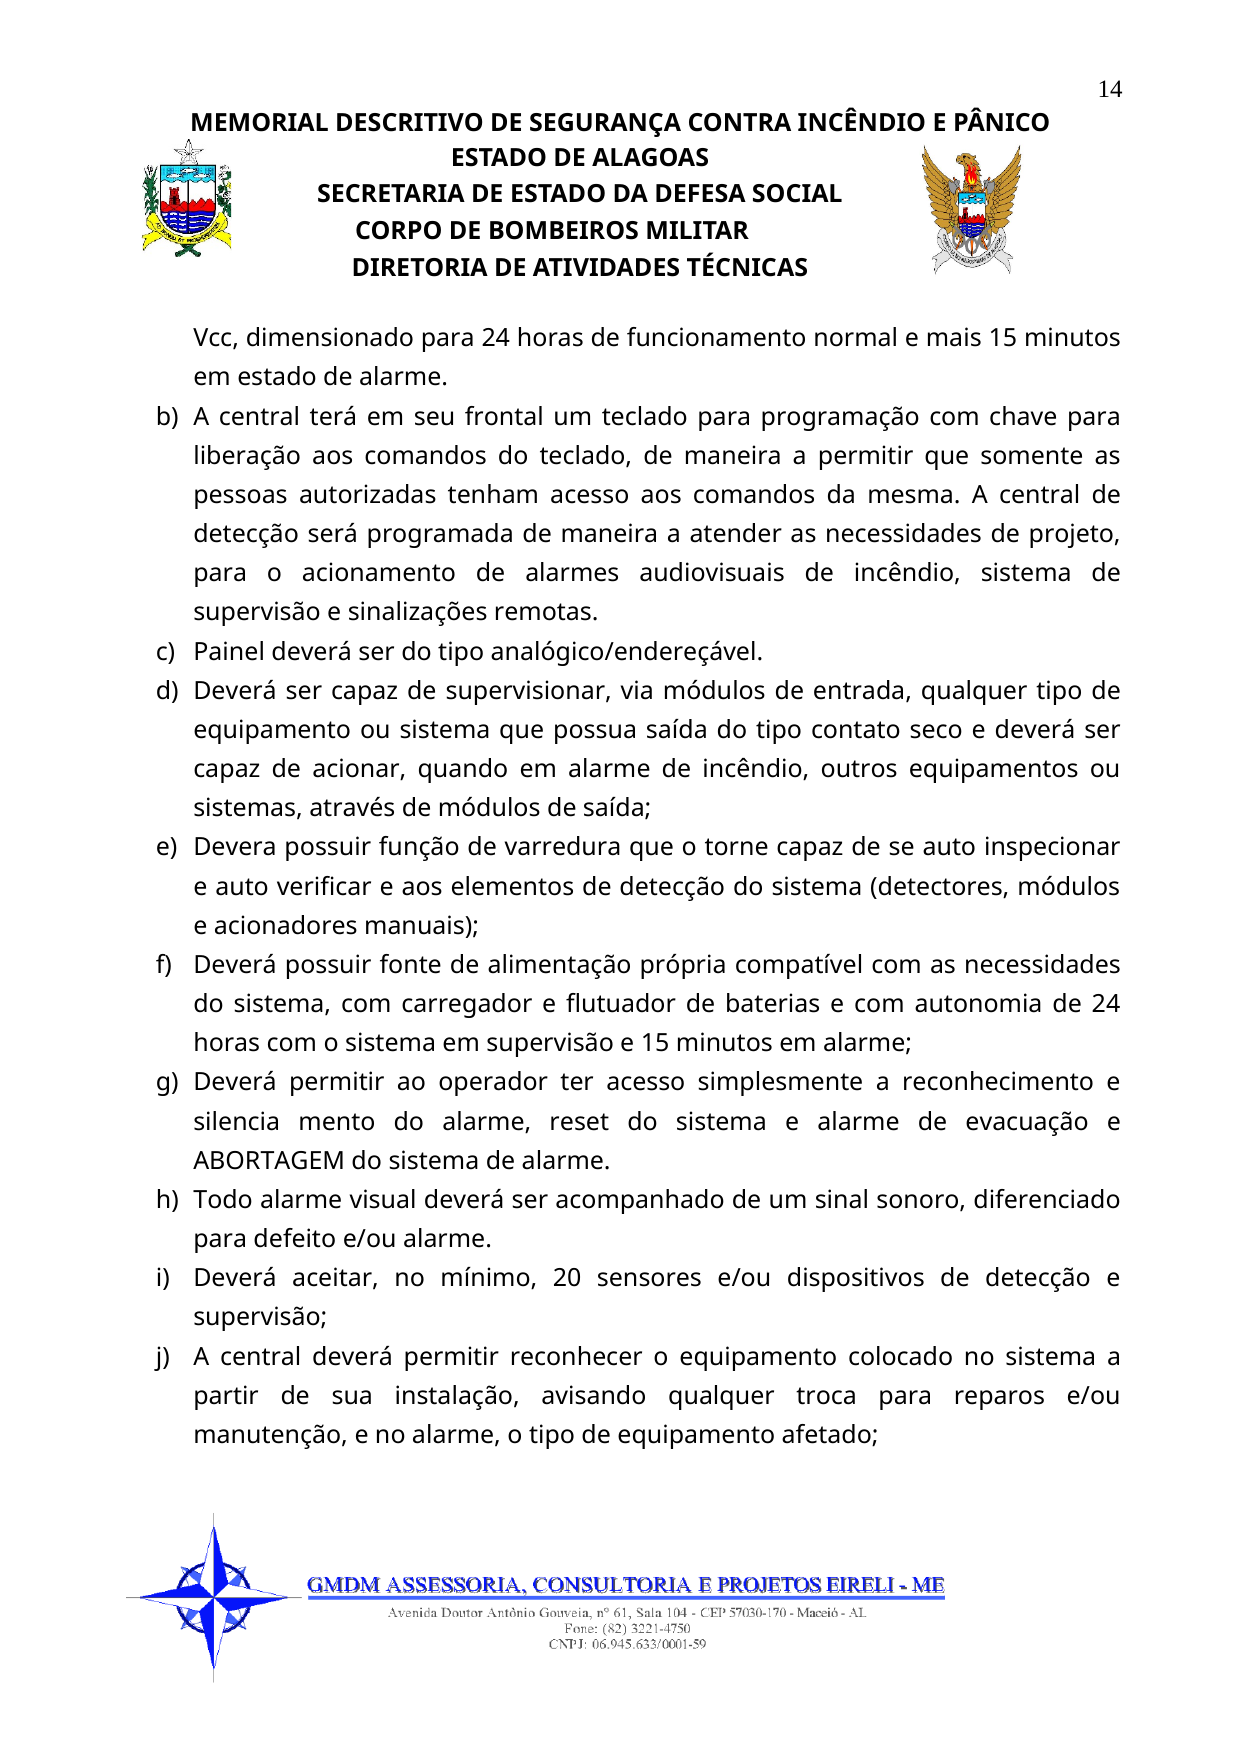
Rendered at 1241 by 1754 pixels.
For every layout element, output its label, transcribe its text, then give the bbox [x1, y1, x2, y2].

list A central deverá permitir reconhecer o equipamento colocado no sistema a partir de sua instalação, avisando qualquer troca para reparos e/ou manutenção, e no alarme, o tipo de equipamento afetado; [156, 1338, 1122, 1451]
list Devera possuir função de varredura que o torne capaz de se auto inspecionar e auto verificar e aos elementos de detecção do sistema (detectores, módulos e acionadores manuais); [156, 829, 1122, 941]
list Deverá ser capaz de supervisionar, via módulos de entrada, qualquer tipo de equipamento ou sistema que possua saída do tipo contato seco e deverá ser capaz de acionar, quando em alarme de incêndio, outros equipamentos ou sistemas, através de módulos de saída; [156, 672, 1122, 824]
list Todo alarme visual deverá ser acompanhado de um sinal sonoro, diferenciado para defeito e/ou alarme. [156, 1182, 1122, 1255]
list Deverá permitir ao operador ter acesso simplesmente a reconhecimento e silencia mento do alarme, reset do sistema e alarme de evacuação e ABORTAGEM do sistema de alarme. [156, 1064, 1122, 1176]
list Deverá possuir fonte de alimentação própria compatível com as necessidades do sistema, com carregador e flutuador de baterias e com autonomia de 24 horas com o sistema em supervisão e 15 minutos em alarme; [156, 947, 1122, 1059]
list Deverá aceitar, no mínimo, 20 sensores e/ou dispositivos de detecção e supervisão; [156, 1260, 1122, 1333]
picture [140, 139, 231, 255]
list Painel deverá ser do tipo analógico/endereçável. [156, 633, 1122, 667]
picture [119, 1506, 954, 1687]
picture [911, 138, 1032, 285]
list A central terá em seu frontal um teclado para programação com chave para liberação aos comandos do teclado, de maneira a permitir que somente as pessoas autorizadas tenham acesso aos comandos da mesma. A central de detecção será programada de maneira a atender as necessidades de projeto, para o acionamento de alarmes audiovisuais de incêndio, sistema de supervisão e sinalizações remotas. [156, 398, 1122, 628]
